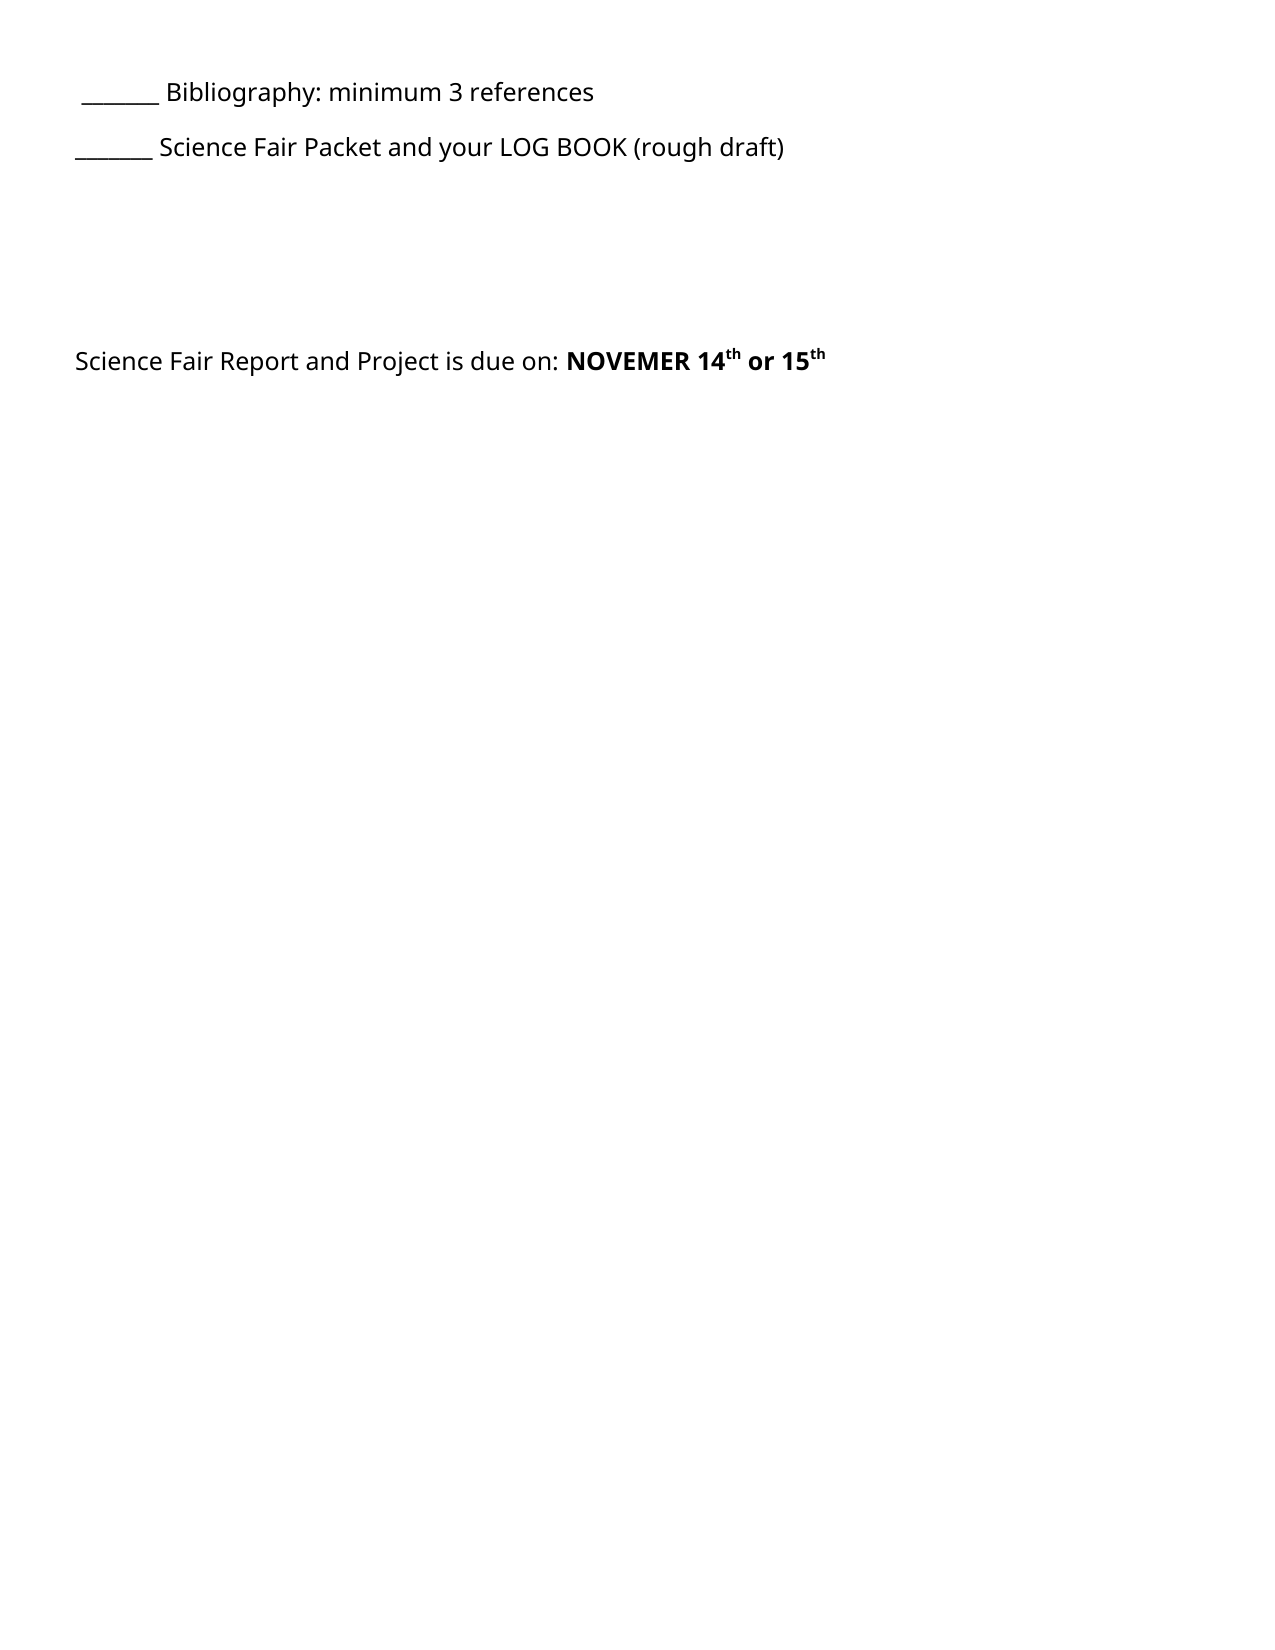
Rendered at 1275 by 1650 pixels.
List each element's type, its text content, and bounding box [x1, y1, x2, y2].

text _______ Science Fair Packet and your LOG BOOK (rough draft) [75, 130, 1200, 164]
text _______ Bibliography: minimum 3 references [75, 75, 1200, 109]
text Science Fair Report and Project is due on: NOVEMER 14th or 15th [75, 343, 1200, 406]
